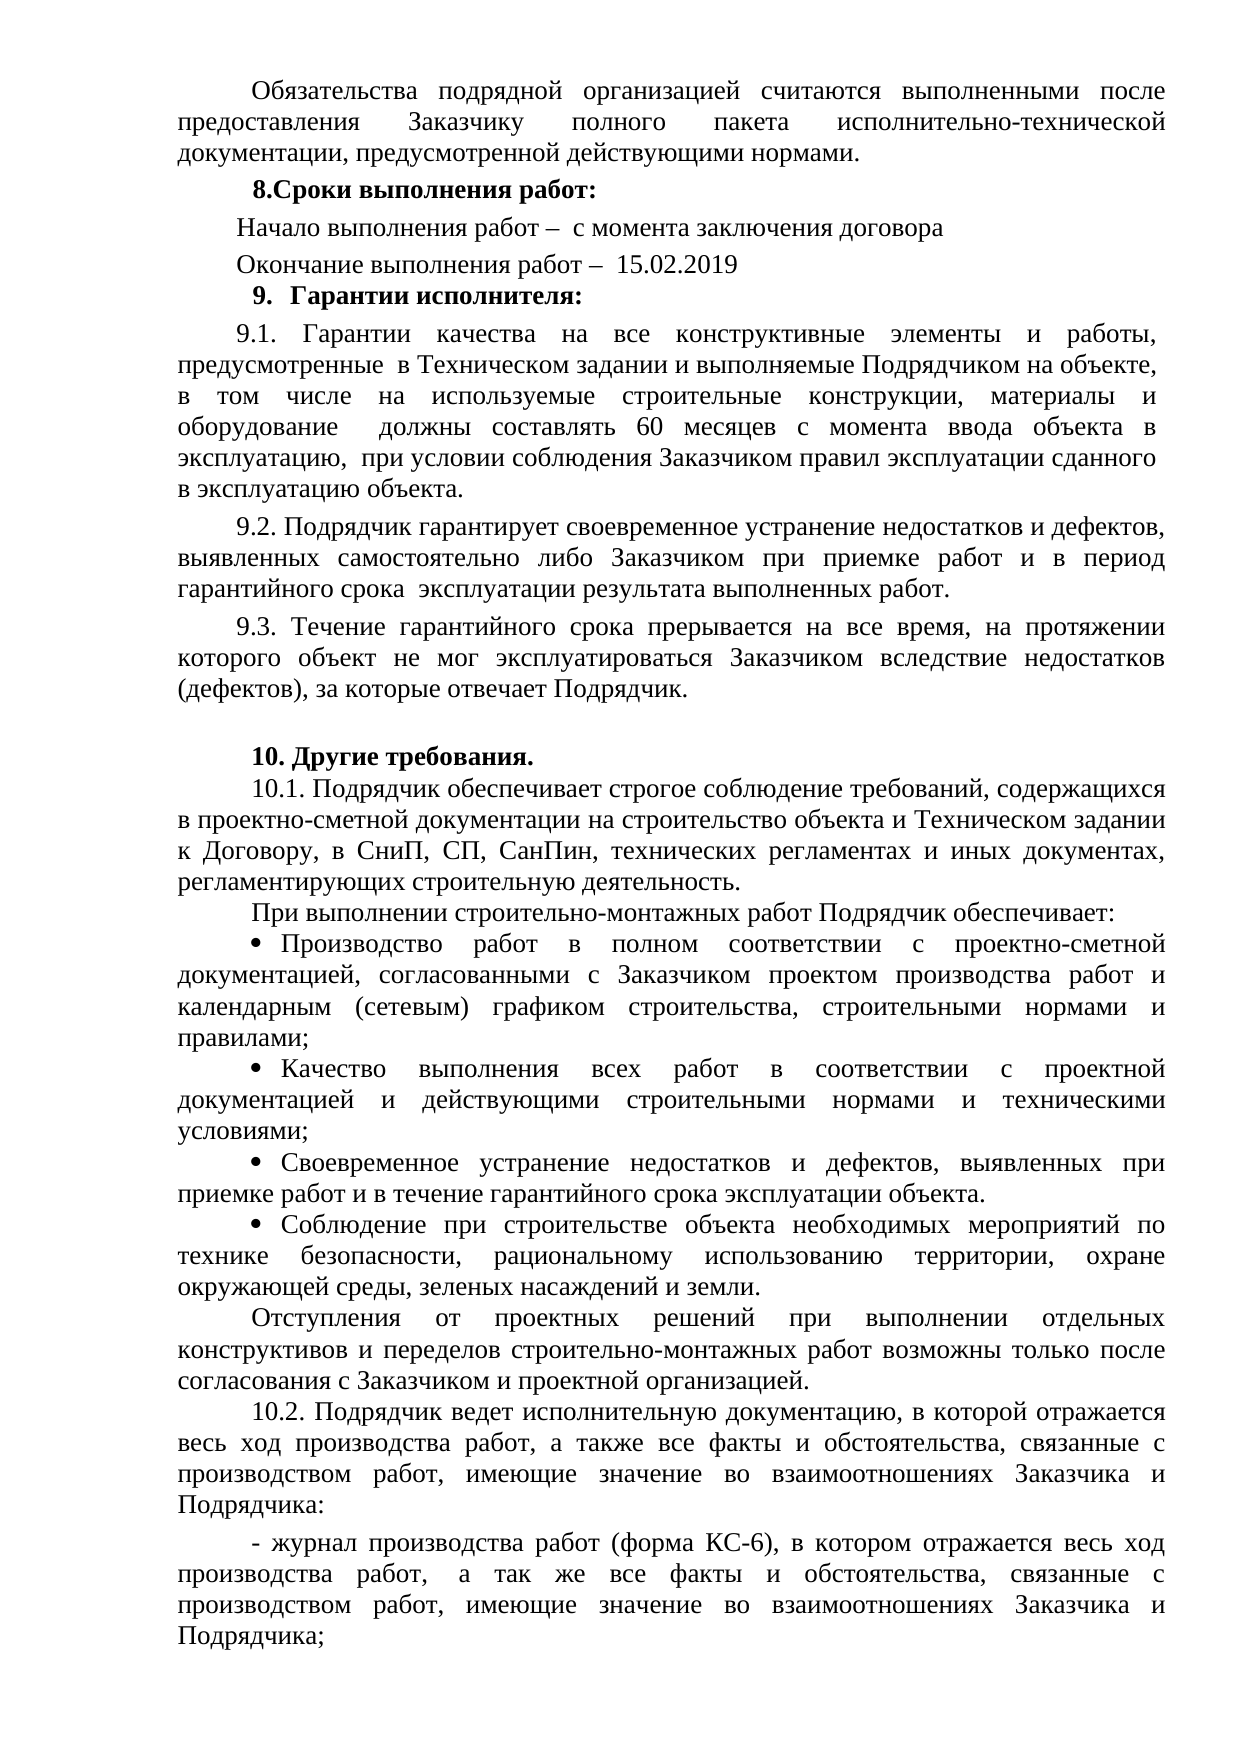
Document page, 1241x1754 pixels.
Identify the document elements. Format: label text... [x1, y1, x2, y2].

list Гарантии исполнителя: [252, 279, 1129, 311]
text 8.Сроки выполнения работ: [252, 173, 1167, 205]
list Качество выполнения всех работ в соответствии с проектной документацией и действующими строительными нормами и техническими условиями; [177, 1052, 1167, 1146]
text Обязательства подрядной организацией считаются выполненными после предоставления Заказчику полного пакета исполнительно-технической документации, предусмотренной действующими нормами. [177, 74, 1167, 167]
text 9.3. Течение гарантийного срока прерывается на все время, на протяжении которого объект не мог эксплуатироваться Заказчиком вследствие недостатков (дефектов), за которые отвечает Подрядчик. [177, 610, 1167, 703]
list Своевременное устранение недостатков и дефектов, выявленных при приемке работ и в течение гарантийного срока эксплуатации объекта. [177, 1146, 1167, 1208]
text Начало выполнения работ – с момента заключения договора [177, 211, 1167, 242]
text 9.2. Подрядчик гарантирует своевременное устранение недостатков и дефектов, выявленных самостоятельно либо Заказчиком при приемке работ и в период гарантийного срока эксплуатации результата выполненных работ. [177, 510, 1167, 603]
list Производство работ в полном соответствии с проектно-сметной документацией, согласованными с Заказчиком проектом производства работ и календарным (сетевым) графиком строительства, строительными нормами и правилами; [177, 927, 1167, 1052]
text 10.2. Подрядчик ведет исполнительную документацию, в которой отражается весь ход производства работ, а также все факты и обстоятельства, связанные с производством работ, имеющие значение во взаимоотношениях Заказчика и Подрядчика: [177, 1395, 1167, 1519]
text Окончание выполнения работ – 15.02.2019 [177, 248, 1167, 279]
text 10.1. Подрядчик обеспечивает строгое соблюдение требований, содержащихся в проектно-сметной документации на строительство объекта и Техническом задании к Договору, в СниП, СП, СанПин, технических регламентах и иных документах, регламентирующих строительную деятельность. [177, 772, 1167, 896]
text Отступления от проектных решений при выполнении отдельных конструктивов и переделов строительно-монтажных работ возможны только после согласования с Заказчиком и проектной организацией. [177, 1302, 1167, 1395]
text 9.1. Гарантии качества на все конструктивные элементы и работы, предусмотренные в Техническом задании и выполняемые Подрядчиком на объекте, в том числе на используемые строительные конструкции, материалы и оборудование должны составлять 60 месяцев с момента ввода объекта в эксплуатацию, при условии соблюдения Заказчиком правил эксплуатации сданного в эксплуатацию объекта. [177, 317, 1158, 504]
text При выполнении строительно-монтажных работ Подрядчик обеспечивает: [177, 896, 1167, 927]
text - журнал производства работ (форма КС-6), в котором отражается весь ход производства работ, а так же все факты и обстоятельства, связанные с производством работ, имеющие значение во взаимоотношениях Заказчика и Подрядчика; [177, 1526, 1167, 1650]
list Соблюдение при строительстве объекта необходимых мероприятий по технике безопасности, рациональному использованию территории, охране окружающей среды, зеленых насаждений и земли. [177, 1208, 1167, 1302]
text 10. Другие требования. [177, 741, 1167, 772]
